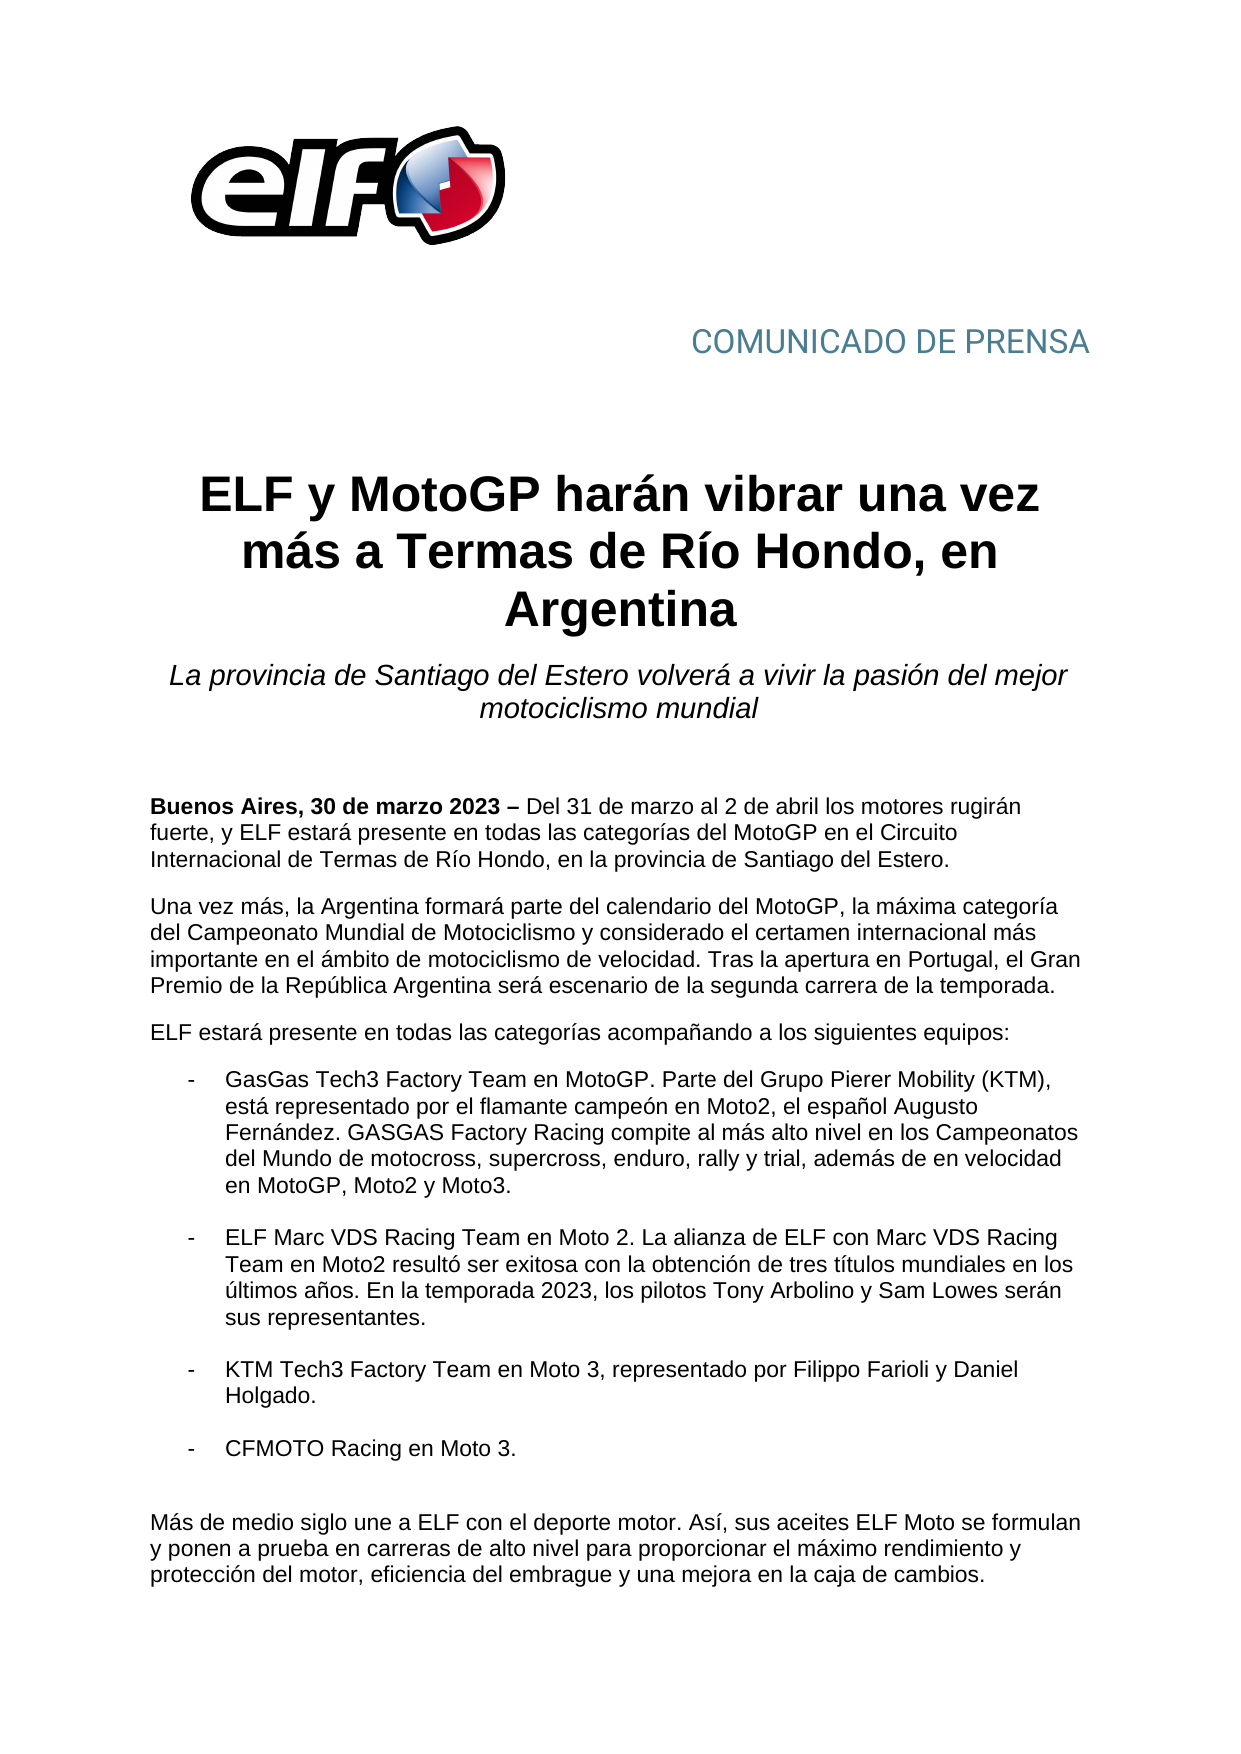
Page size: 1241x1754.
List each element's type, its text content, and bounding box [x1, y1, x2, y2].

list KTM Tech3 Factory Team en Moto 3, representado por Filippo Farioli y Daniel Holgado. [187, 1356, 1090, 1409]
text Buenos Aires, 30 de marzo 2023 – Del 31 de marzo al 2 de abril los motores rugirán fuerte, y ELF estará presente en todas las categorías del MotoGP en el Circuito Internacional de Termas de Río Hondo, en la provincia de Santiago del Estero. [150, 793, 1090, 872]
text Más de medio siglo une a ELF con el deporte motor. Así, sus aceites ELF Moto se formulan y ponen a prueba en carreras de alto nivel para proporcionar el máximo rendimiento y protección del motor, eficiencia del embrague y una mejora en la caja de cambios. [150, 1509, 1090, 1588]
text La provincia de Santiago del Estero volverá a vivir la pasión del mejor motociclismo mundial [150, 658, 1090, 725]
list ELF Marc VDS Racing Team en Moto 2. La alianza de ELF con Marc VDS Racing Team en Moto2 resultó ser exitosa con la obtención de tres títulos mundiales en los últimos años. En la temporada 2023, los pilotos Tony Arbolino y Sam Lowes serán sus representantes. [187, 1224, 1090, 1330]
picture [150, 75, 545, 297]
list GasGas Tech3 Factory Team en MotoGP. Parte del Grupo Pierer Mobility (KTM), está representado por el flamante campeón en Moto2, el español Augusto Fernández. GASGAS Factory Racing compite al más alto nivel en los Campeonatos del Mundo de motocross, supercross, enduro, rally y trial, además de en velocidad en MotoGP, Moto2 y Moto3. [187, 1066, 1090, 1198]
text Una vez más, la Argentina formará parte del calendario del MotoGP, la máxima categoría del Campeonato Mundial de Motociclismo y considerado el certamen internacional más importante en el ámbito de motociclismo de velocidad. Tras la apertura en Portugal, el Gran Premio de la República Argentina será escenario de la segunda carrera de la temporada. [150, 893, 1090, 998]
text ELF y MotoGP harán vibrar una vez más a Termas de Río Hondo, en Argentina [150, 464, 1090, 637]
text ELF estará presente en todas las categorías acompañando a los siguientes equipos: [150, 1019, 1090, 1045]
list CFMOTO Racing en Moto 3. [187, 1435, 1090, 1462]
